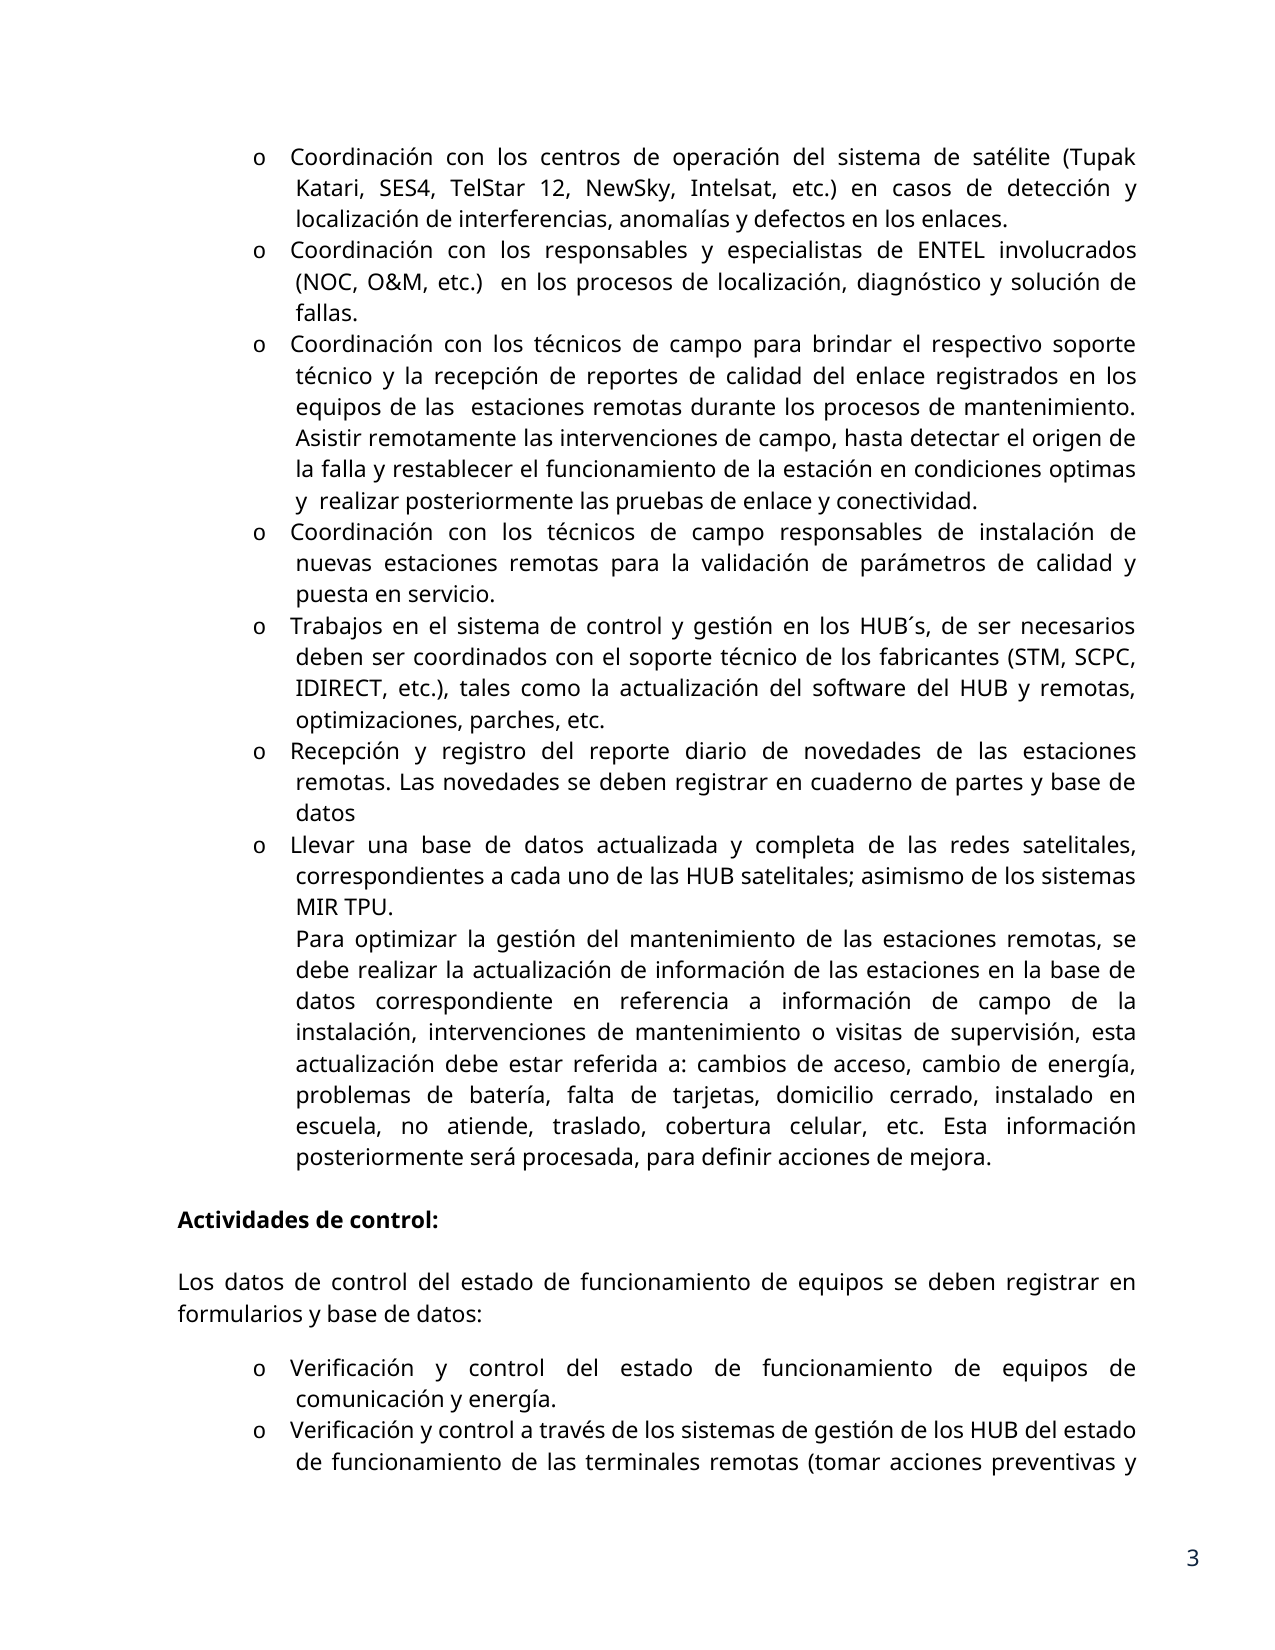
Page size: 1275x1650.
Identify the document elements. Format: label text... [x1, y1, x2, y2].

list Coordinación con los técnicos de campo para brindar el respectivo soporte técnico y la recepción de reportes de calidad del enlace registrados en los equipos de las estaciones remotas durante los procesos de mantenimiento. Asistir remotamente las intervenciones de campo, hasta detectar el origen de la falla y restablecer el funcionamiento de la estación en condiciones optimas y realizar posteriormente las pruebas de enlace y conectividad. [252, 328, 1137, 516]
list Coordinación con los técnicos de campo responsables de instalación de nuevas estaciones remotas para la validación de parámetros de calidad y puesta en servicio. [252, 516, 1137, 610]
text Los datos de control del estado de funcionamiento de equipos se deben registrar en formularios y base de datos: [177, 1266, 1137, 1329]
list Llevar una base de datos actualizada y completa de las redes satelitales, correspondientes a cada uno de las HUB satelitales; asimismo de los sistemas MIR TPU. [252, 829, 1137, 922]
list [252, 1414, 1137, 1477]
list Coordinación con los responsables y especialistas de ENTEL involucrados (NOC, O&M, etc.) en los procesos de localización, diagnóstico y solución de fallas. [252, 234, 1137, 328]
text Para optimizar la gestión del mantenimiento de las estaciones remotas, se debe realizar la actualización de información de las estaciones en la base de datos correspondiente en referencia a información de campo de la instalación, intervenciones de mantenimiento o visitas de supervisión, esta actualización debe estar referida a: cambios de acceso, cambio de energía, problemas de batería, falta de tarjetas, domicilio cerrado, instalado en escuela, no atiende, traslado, cobertura celular, etc. Esta información posteriormente será procesada, para definir acciones de mejora. [295, 922, 1137, 1172]
list Trabajos en el sistema de control y gestión en los HUB´s, de ser necesarios deben ser coordinados con el soporte técnico de los fabricantes (STM, SCPC, IDIRECT, etc.), tales como la actualización del software del HUB y remotas, optimizaciones, parches, etc. [252, 610, 1137, 735]
list Verificación y control del estado de funcionamiento de equipos de comunicación y energía. [252, 1351, 1137, 1414]
list Recepción y registro del reporte diario de novedades de las estaciones remotas. Las novedades se deben registrar en cuaderno de partes y base de datos [252, 735, 1137, 829]
text Actividades de control: [177, 1204, 1137, 1235]
list Coordinación con los centros de operación del sistema de satélite (Tupak Katari, SES4, TelStar 12, NewSky, Intelsat, etc.) en casos de detección y localización de interferencias, anomalías y defectos en los enlaces. [252, 141, 1137, 234]
